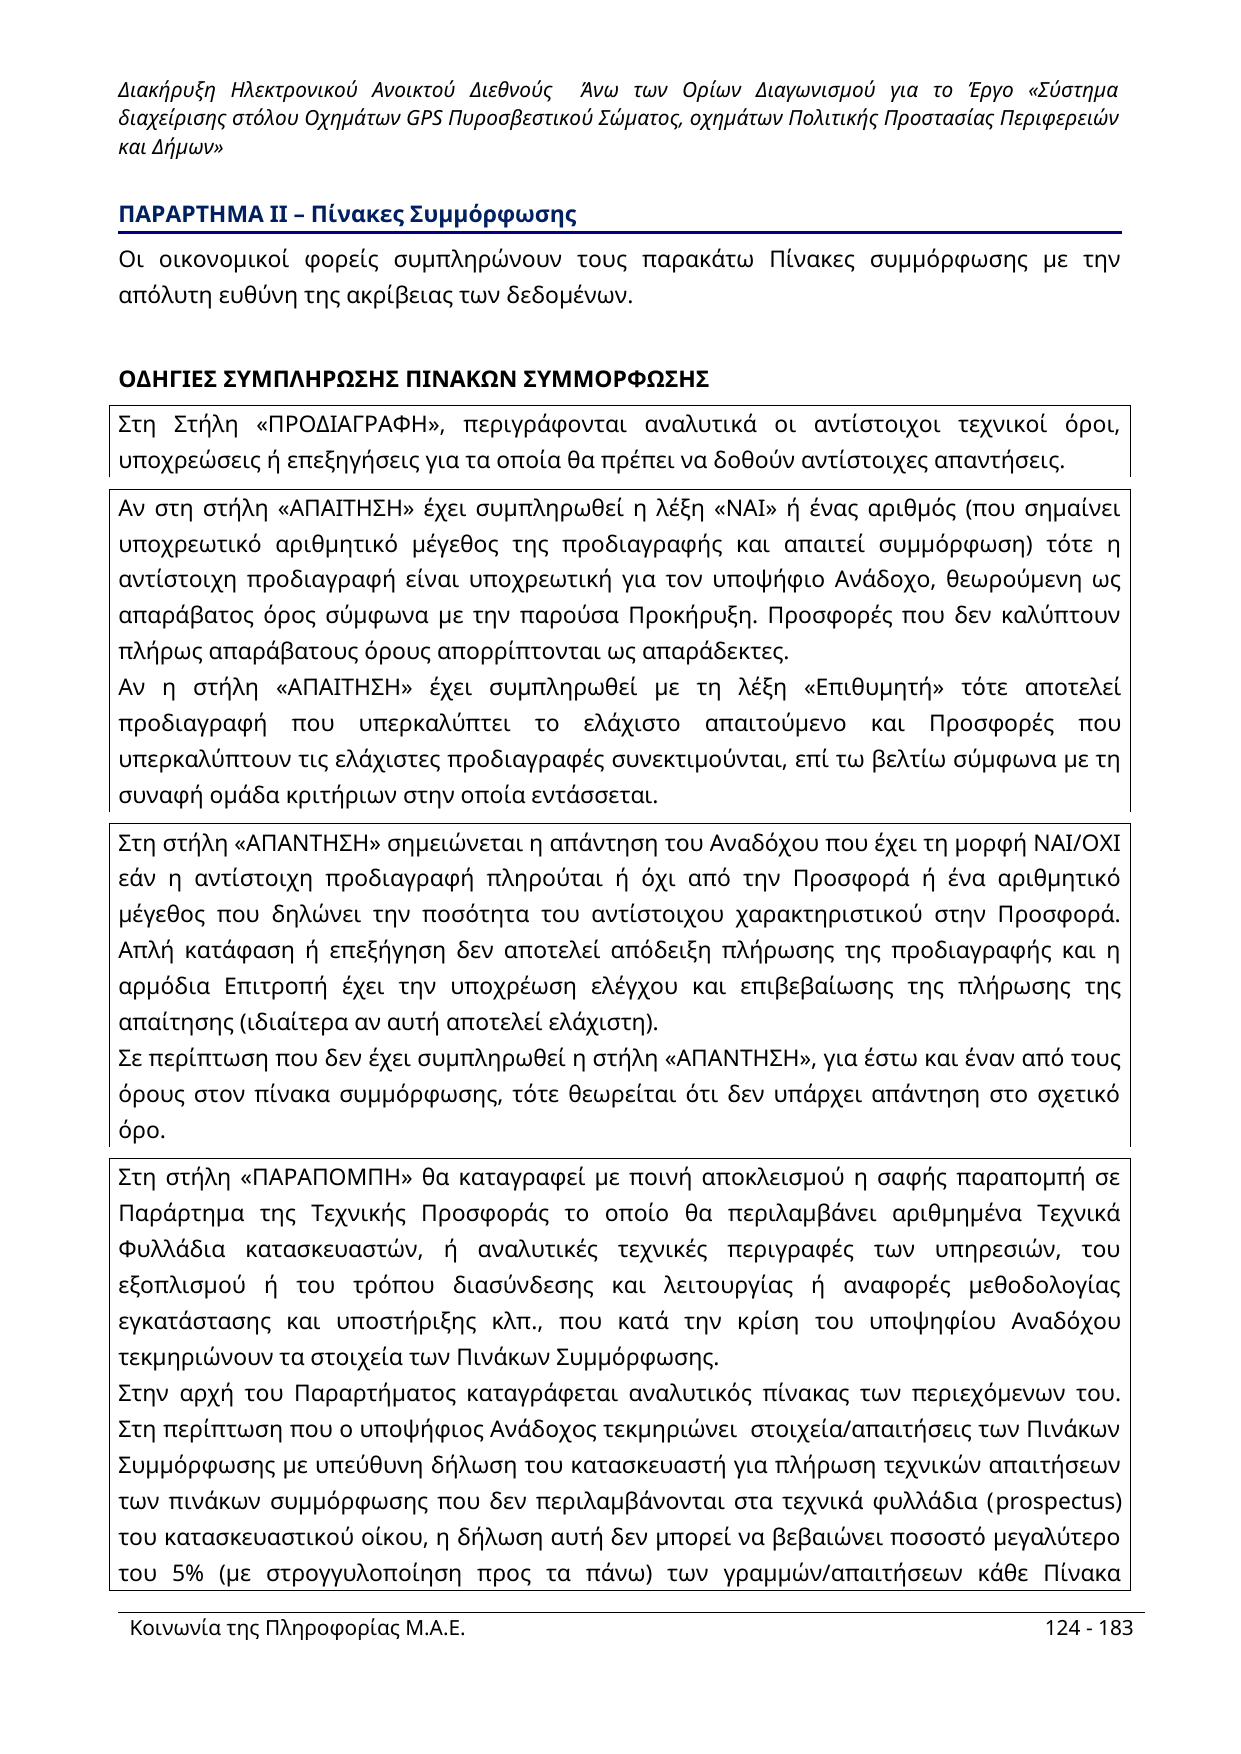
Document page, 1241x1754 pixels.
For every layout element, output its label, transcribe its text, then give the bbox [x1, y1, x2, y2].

subtitle ΠΑΡΑΡΤΗΜΑ ΙΙ – Πίνακες Συμμόρφωσης [118, 198, 1122, 231]
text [110, 1159, 1130, 1590]
text Στη στήλη «ΑΠΑΝΤΗΣΗ» σημειώνεται η απάντηση του Αναδόχου που έχει τη μορφή ΝΑΙ/ΟΧΙ εάν η αντίστοιχη προδιαγραφή πληρούται ή όχι από την Προσφορά ή ένα αριθμητικό μέγεθος που δηλώνει την ποσότητα του αντίστοιχου χαρακτηριστικού στην Προσφορά. Απλή κατάφαση ή επεξήγηση δεν αποτελεί απόδειξη πλήρωσης της προδιαγραφής και η αρμόδια Επιτροπή έχει την υποχρέωση ελέγχου και επιβεβαίωσης της πλήρωσης της απαίτησης (ιδιαίτερα αν αυτή αποτελεί ελάχιστη). Σε περίπτωση που δεν έχει συμπληρωθεί η στήλη «ΑΠΑΝΤΗΣΗ», για έστω και έναν από τους όρους στον πίνακα συμμόρφωσης, τότε θεωρείται ότι δεν υπάρχει απάντηση στο σχετικό όρο. [110, 824, 1130, 1147]
text Στη Στήλη «ΠΡΟΔΙΑΓΡΑΦΗ», περιγράφονται αναλυτικά οι αντίστοιχοι τεχνικοί όροι, υποχρεώσεις ή επεξηγήσεις για τα οποία θα πρέπει να δοθούν αντίστοιχες απαντήσεις. [110, 406, 1130, 477]
text ΟΔΗΓΙΕΣ ΣΥΜΠΛΗΡΩΣΗΣ ΠΙΝΑΚΩΝ ΣΥΜΜΟΡΦΩΣΗΣ [118, 363, 1122, 394]
text Οι οικονομικοί φορείς συμπληρώνουν τους παρακάτω Πίνακες συμμόρφωσης με την απόλυτη ευθύνη της ακρίβειας των δεδομένων. [118, 243, 1122, 310]
text Αν στη στήλη «ΑΠΑΙΤΗΣΗ» έχει συμπληρωθεί η λέξη «ΝΑΙ» ή ένας αριθμός (που σημαίνει υποχρεωτικό αριθμητικό μέγεθος της προδιαγραφής και απαιτεί συμμόρφωση) τότε η αντίστοιχη προδιαγραφή είναι υποχρεωτική για τον υποψήφιο Ανάδοχο, θεωρούμενη ως απαράβατος όρος σύμφωνα με την παρούσα Προκήρυξη. Προσφορές που δεν καλύπτουν πλήρως απαράβατους όρους απορρίπτονται ως απαράδεκτες. Αν η στήλη «ΑΠΑΙΤΗΣΗ» έχει συμπληρωθεί με τη λέξη «Επιθυμητή» τότε αποτελεί προδιαγραφή που υπερκαλύπτει το ελάχιστο απαιτούμενο και Προσφορές που υπερκαλύπτουν τις ελάχιστες προδιαγραφές συνεκτιμούνται, επί τω βελτίω σύμφωνα με τη συναφή ομάδα κριτήριων στην οποία εντάσσεται. [110, 490, 1130, 812]
